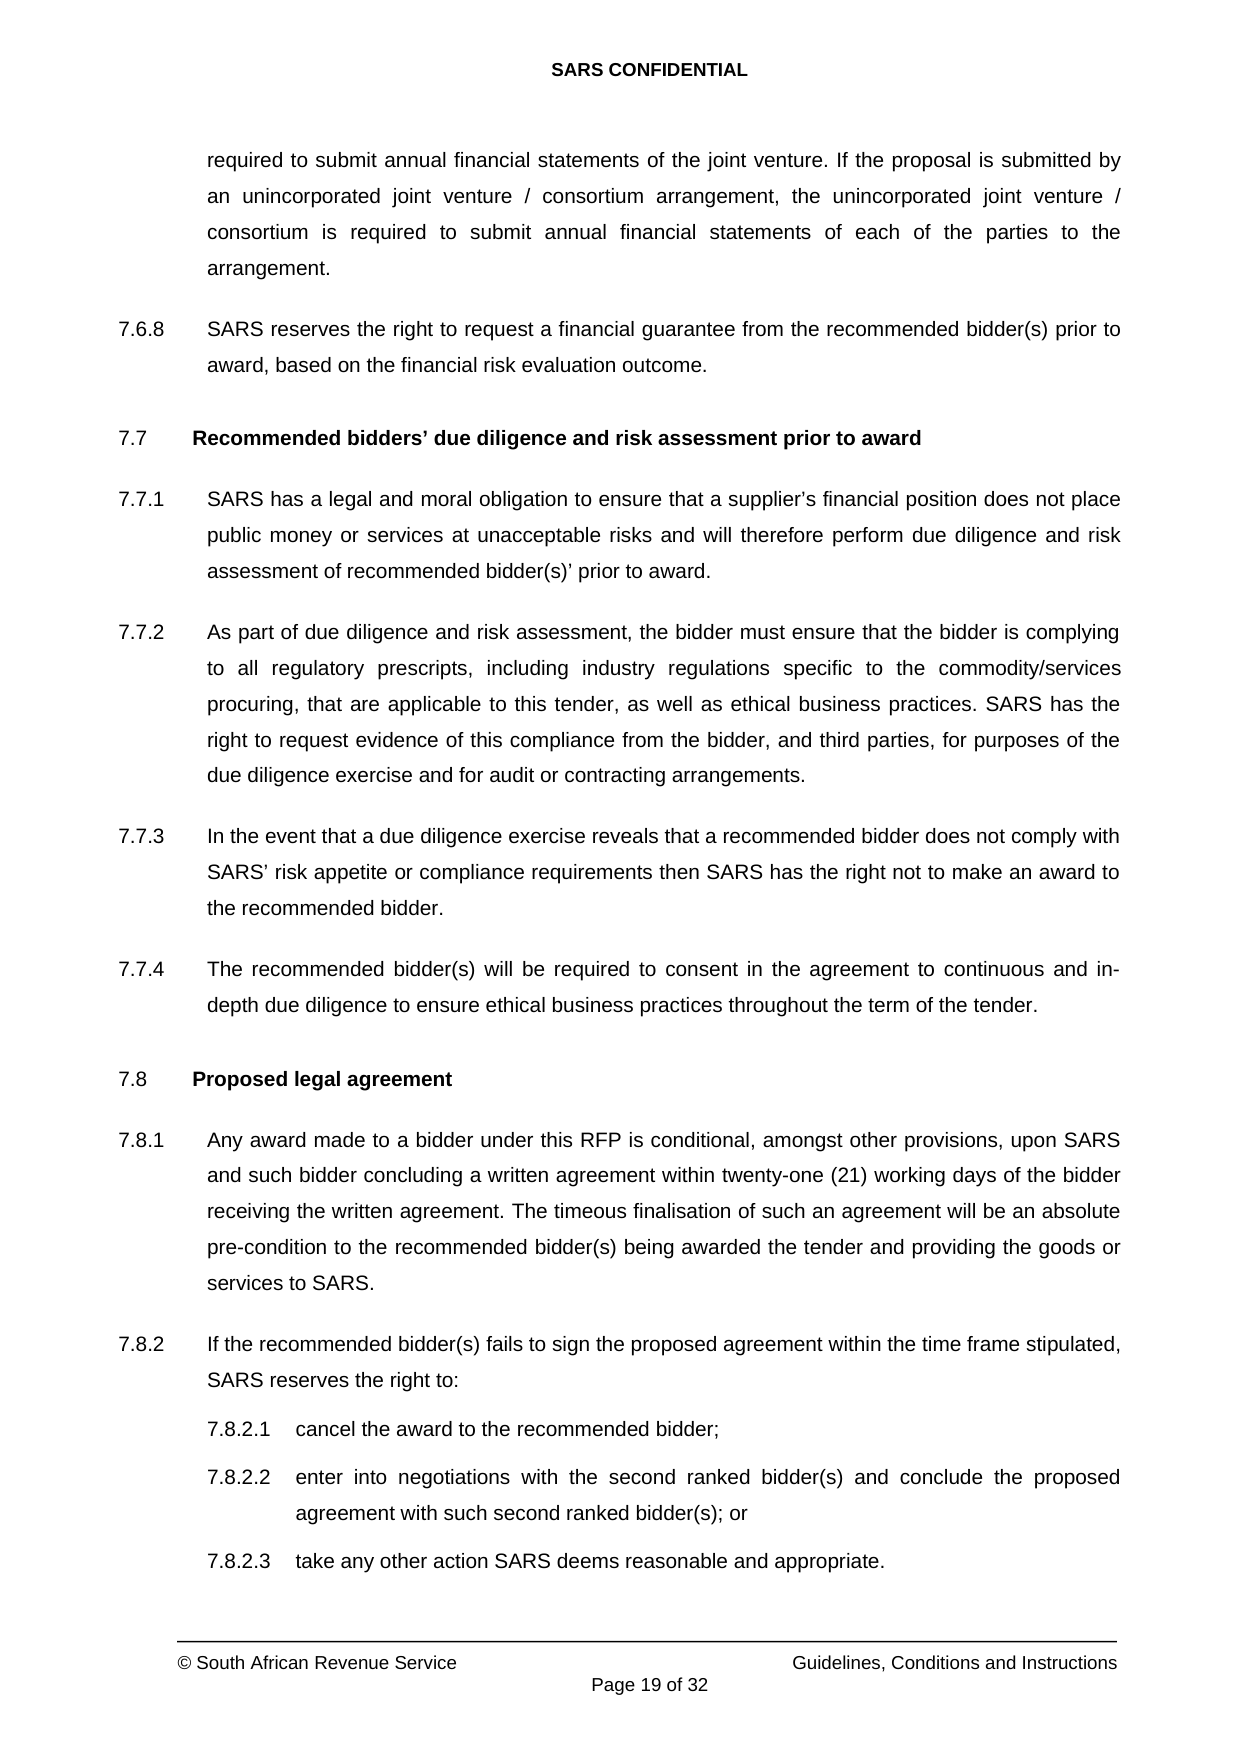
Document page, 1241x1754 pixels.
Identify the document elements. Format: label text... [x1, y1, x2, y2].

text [118, 148, 1122, 279]
text Recommended bidders’ due diligence and risk assessment prior to award [118, 426, 1122, 450]
text Any award made to a bidder under this RFP is conditional, amongst other provisions, upon SARS and such bidder concluding a written agreement within twenty-one (21) working days of the bidder receiving the written agreement. The timeous finalisation of such an agreement will be an absolute pre-condition to the recommended bidder(s) being awarded the tender and providing the goods or services to SARS. [118, 1127, 1122, 1295]
text As part of due diligence and risk assessment, the bidder must ensure that the bidder is complying to all regulatory prescripts, including industry regulations specific to the commodity/services procuring, that are applicable to this tender, as well as ethical business practices. SARS has the right to request evidence of this compliance from the bidder, and third parties, for purposes of the due diligence exercise and for audit or contracting arrangements. [118, 619, 1122, 787]
text SARS has a legal and moral obligation to ensure that a supplier’s financial position does not place public money or services at unacceptable risks and will therefore perform due diligence and risk assessment of recommended bidder(s)’ prior to award. [118, 487, 1122, 583]
text The recommended bidder(s) will be required to consent in the agreement to continuous and in-depth due diligence to ensure ethical business practices throughout the term of the tender. [118, 957, 1122, 1017]
text cancel the award to the recommended bidder; [207, 1416, 1122, 1440]
text take any other action SARS deems reasonable and appropriate. [207, 1549, 1122, 1573]
text In the event that a due diligence exercise reveals that a recommended bidder does not comply with SARS’ risk appetite or compliance requirements then SARS has the right not to make an award to the recommended bidder. [118, 824, 1122, 920]
text SARS reserves the right to request a financial guarantee from the recommended bidder(s) prior to award, based on the financial risk evaluation outcome. [118, 316, 1122, 376]
text If the recommended bidder(s) fails to sign the proposed agreement within the time frame stipulated, SARS reserves the right to: [118, 1332, 1122, 1392]
text Proposed legal agreement [118, 1066, 1122, 1090]
text enter into negotiations with the second ranked bidder(s) and conclude the proposed agreement with such second ranked bidder(s); or [207, 1465, 1122, 1525]
